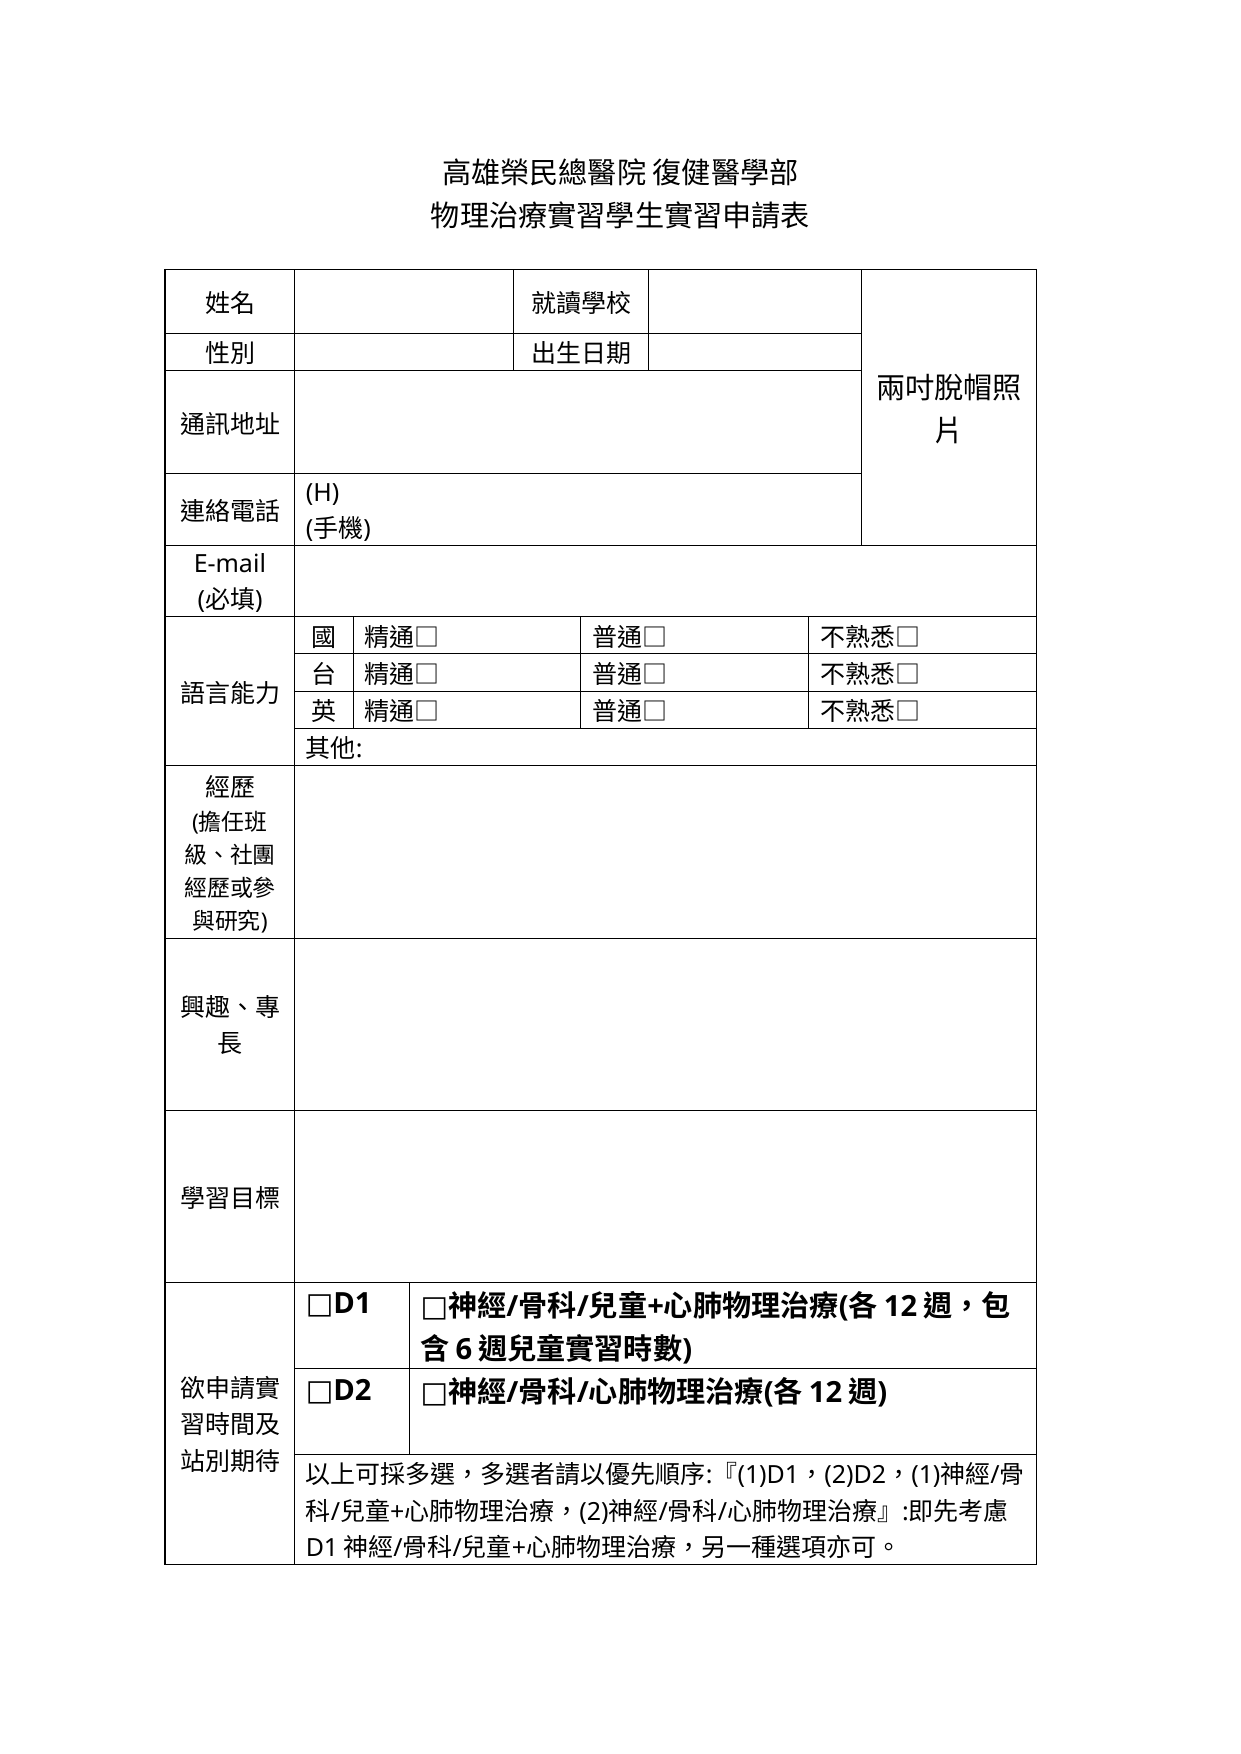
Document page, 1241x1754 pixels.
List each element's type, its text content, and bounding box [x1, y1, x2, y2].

table_cell 其他: [295, 729, 1036, 765]
table_cell 精通□ [354, 617, 580, 653]
table_header 就讀學校 [514, 270, 648, 333]
table_cell 通訊地址 [166, 371, 294, 473]
table_header [649, 270, 861, 333]
table_cell □神經/骨科/兒童+心肺物理治療(各12週，包含6週兒童實習時數) [410, 1283, 1036, 1368]
table_cell 以上可採多選，多選者請以優先順序:『(1)D1，(2)D2，(1)神經/骨科/兒童+心肺物理治療，(2)神經/骨科/心肺物理治療』:即先考慮D1神經/骨科/兒童+心肺物理治療，另一種選項亦可。 [295, 1455, 1036, 1563]
table_cell [295, 546, 1036, 616]
table_cell 語言能力 [166, 617, 294, 765]
table_cell 欲申請實習時間及站別期待 [166, 1283, 294, 1563]
table_cell [295, 334, 513, 370]
table_cell [295, 1111, 1036, 1282]
table_header [295, 270, 513, 333]
table_cell 國 [295, 617, 353, 653]
table_cell □神經/骨科/心肺物理治療(各12週) [410, 1369, 1036, 1454]
table_cell 精通□ [354, 692, 580, 728]
text 高雄榮民總醫院 復健醫學部 [187, 150, 1053, 192]
table_cell 出生日期 [514, 334, 648, 370]
text 物理治療實習學生實習申請表 [187, 192, 1053, 234]
table_header 姓名 [166, 270, 294, 333]
table_cell 精通□ [354, 654, 580, 691]
table_cell 普通□ [581, 692, 808, 728]
table_cell □D1 [295, 1283, 409, 1368]
table_cell 不熟悉□ [809, 617, 1036, 653]
table_cell 不熟悉□ [809, 654, 1036, 691]
table_cell 普通□ [581, 654, 808, 691]
table_cell E-mail (必填) [166, 546, 294, 616]
table_cell [295, 939, 1036, 1109]
table_cell [295, 766, 1036, 937]
table_cell 學習目標 [166, 1111, 294, 1282]
table_cell 英 [295, 692, 353, 728]
table_cell 台 [295, 654, 353, 691]
table_cell 經歷 (擔任班級、社團經歷或參與研究) [166, 766, 294, 937]
table_cell [295, 371, 861, 473]
table_header 兩吋脫帽照片 [862, 270, 1036, 545]
table_cell □D2 [295, 1369, 409, 1454]
table_cell [649, 334, 861, 370]
table_cell 不熟悉□ [809, 692, 1036, 728]
table_cell 性別 [166, 334, 294, 370]
table_cell 連絡電話 [166, 474, 294, 545]
table_cell 普通□ [581, 617, 808, 653]
table_cell (H) (手機) [295, 474, 861, 545]
table_cell 興趣、專長 [166, 939, 294, 1109]
